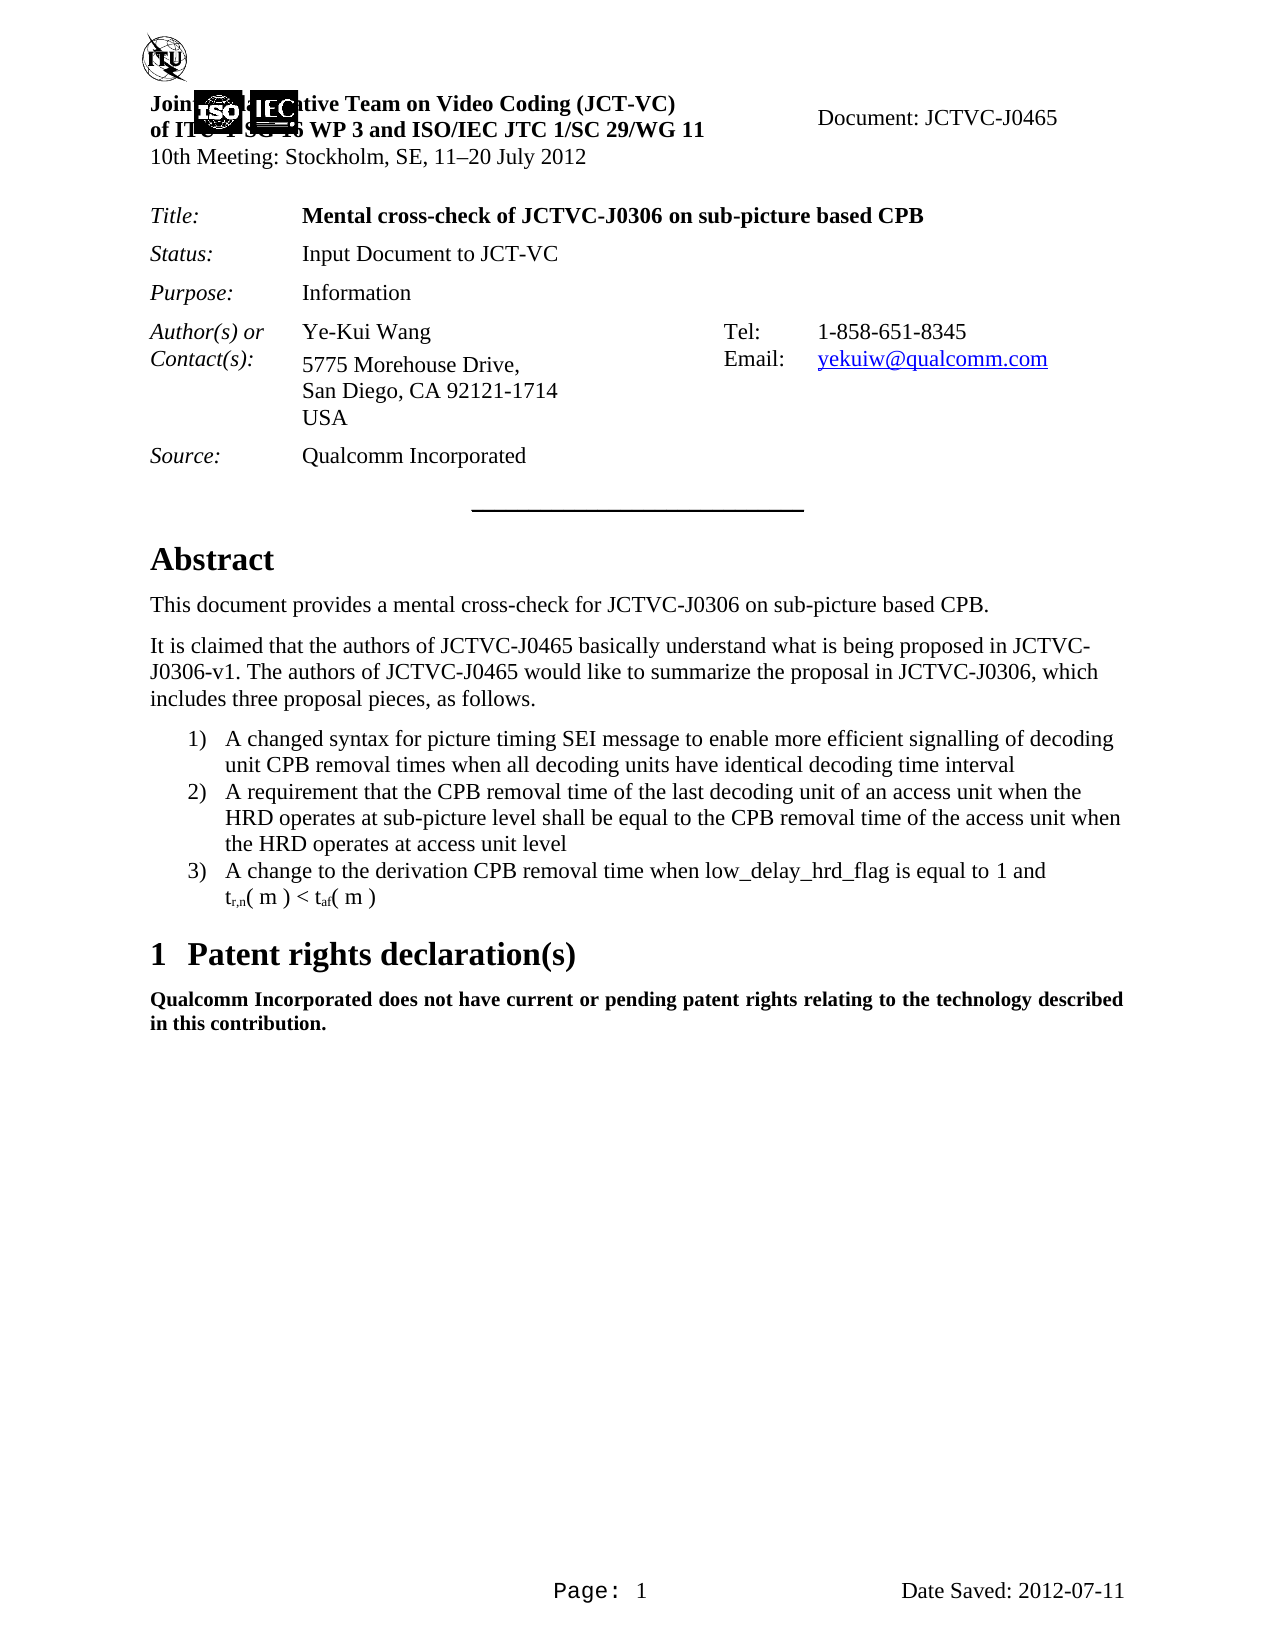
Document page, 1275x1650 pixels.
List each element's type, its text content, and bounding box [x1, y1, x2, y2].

table_header Joint Collaborative Team on Video Coding (JCT-VC) of ITU-T SG 16 WP 3 and ISO/IEC JTC 1/SC 29/WG 11 10th Meeting: Stockholm, SE, 11–20 July 2012 [139, 90, 806, 169]
list A changed syntax for picture timing SEI message to enable more efficient signalling of decoding unit CPB removal times when all decoding units have identical decoding time interval [187, 725, 1125, 778]
table_header Mental cross-check of JCTVC-J0306 on sub-picture based CPB [291, 195, 1136, 234]
table_header Title: [139, 195, 291, 234]
table_cell Qualcomm Incorporated [291, 436, 1136, 475]
table_cell Author(s) or Contact(s): [139, 312, 291, 436]
table_cell Status: [139, 234, 291, 273]
text It is claimed that the authors of JCTVC-J0465 basically understand what is being proposed in JCTVC-J0306-v1. The authors of JCTVC-J0465 would like to summarize the proposal in JCTVC-J0306, which includes three proposal pieces, as follows. [150, 632, 1125, 711]
picture [194, 90, 243, 134]
table_cell Ye-Kui Wang 5775 Morehouse Drive, San Diego, CA 92121-1714 USA [291, 312, 712, 436]
table_header Document: JCTVC-J0465 [806, 90, 1136, 169]
text This document provides a mental cross-check for JCTVC-J0306 on sub-picture based CPB. [150, 591, 1125, 618]
table_cell 1-858-651-8345 yekuiw@qualcomm.com [806, 312, 1136, 436]
list A change to the derivation CPB removal time when low_delay_hrd_flag is equal to 1 and tr,n( m ) < taf( m ) [187, 857, 1125, 909]
table_cell Source: [139, 436, 291, 475]
subtitle Abstract [150, 539, 1125, 577]
subtitle Patent rights declaration(s) [150, 934, 1125, 973]
list A requirement that the CPB removal time of the last decoding unit of an access unit when the HRD operates at sub-picture level shall be equal to the CPB removal time of the access unit when the HRD operates at access unit level [187, 778, 1125, 857]
table_cell Purpose: [139, 273, 291, 312]
table_cell Information [291, 273, 1136, 312]
picture [250, 90, 299, 134]
text _____________________________ [150, 487, 1125, 514]
table_cell Input Document to JCT-VC [291, 234, 1136, 273]
table_cell Tel: Email: [713, 312, 806, 436]
text Qualcomm Incorporated does not have current or pending patent rights relating to the technology described in this contribution. [150, 987, 1125, 1035]
